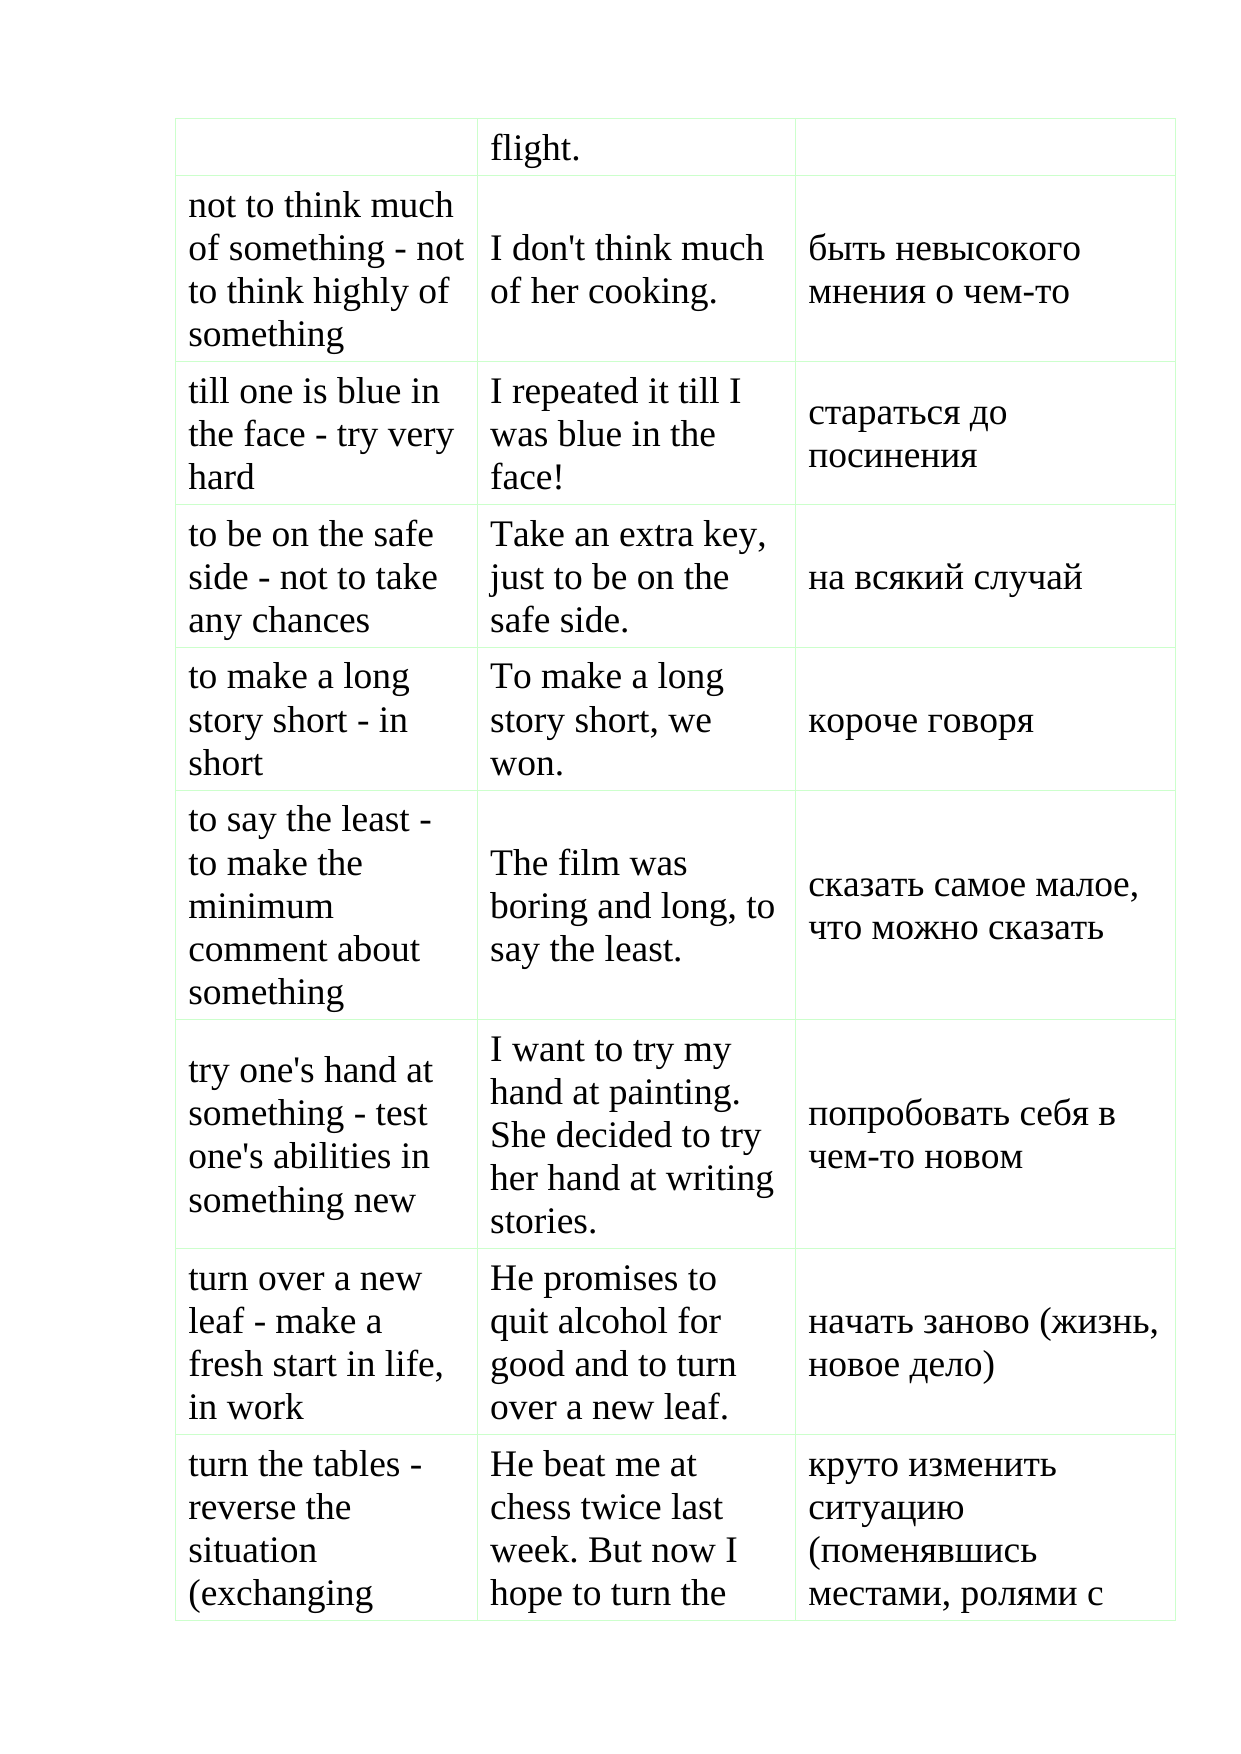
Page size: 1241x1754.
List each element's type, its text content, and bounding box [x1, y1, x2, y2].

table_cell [796, 119, 1175, 175]
table_cell He promises to quit alcohol for good and to turn over a new leaf. [478, 1249, 795, 1434]
table_cell попробовать себя в чем-то новом [796, 1020, 1175, 1248]
table_cell быть невысокого мнения о чем-то [796, 176, 1175, 361]
table_cell Take an extra key, just to be on the safe side. [478, 505, 795, 647]
table_cell to say the least - to make the minimum comment about something [176, 791, 477, 1019]
table_cell The film was boring and long, to say the least. [478, 791, 795, 1019]
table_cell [176, 119, 477, 175]
table_cell turn over a new leaf - make a fresh start in life, in work [176, 1249, 477, 1434]
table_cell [478, 119, 795, 175]
table_cell To make a long story short, we won. [478, 648, 795, 789]
table_cell начать заново (жизнь, новое дело) [796, 1249, 1175, 1434]
table_cell короче говоря [796, 648, 1175, 789]
table_cell сказать самое малое, что можно сказать [796, 791, 1175, 1019]
table_cell not to think much of something - not to think highly of something [176, 176, 477, 361]
table_cell стараться до посинения [796, 362, 1175, 504]
table_cell till one is blue in the face - try very hard [176, 362, 477, 504]
table_cell I repeated it till I was blue in the face! [478, 362, 795, 504]
table_cell to be on the safe side - not to take any chances [176, 505, 477, 647]
table_cell try one's hand at something - test one's abilities in something new [176, 1020, 477, 1248]
table_cell на всякий случай [796, 505, 1175, 647]
table_cell I don't think much of her cooking. [478, 176, 795, 361]
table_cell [478, 1435, 795, 1620]
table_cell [176, 1435, 477, 1620]
table_cell I want to try my hand at painting. She decided to try her hand at writing stories. [478, 1020, 795, 1248]
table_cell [796, 1435, 1175, 1620]
table_cell to make a long story short - in short [176, 648, 477, 789]
